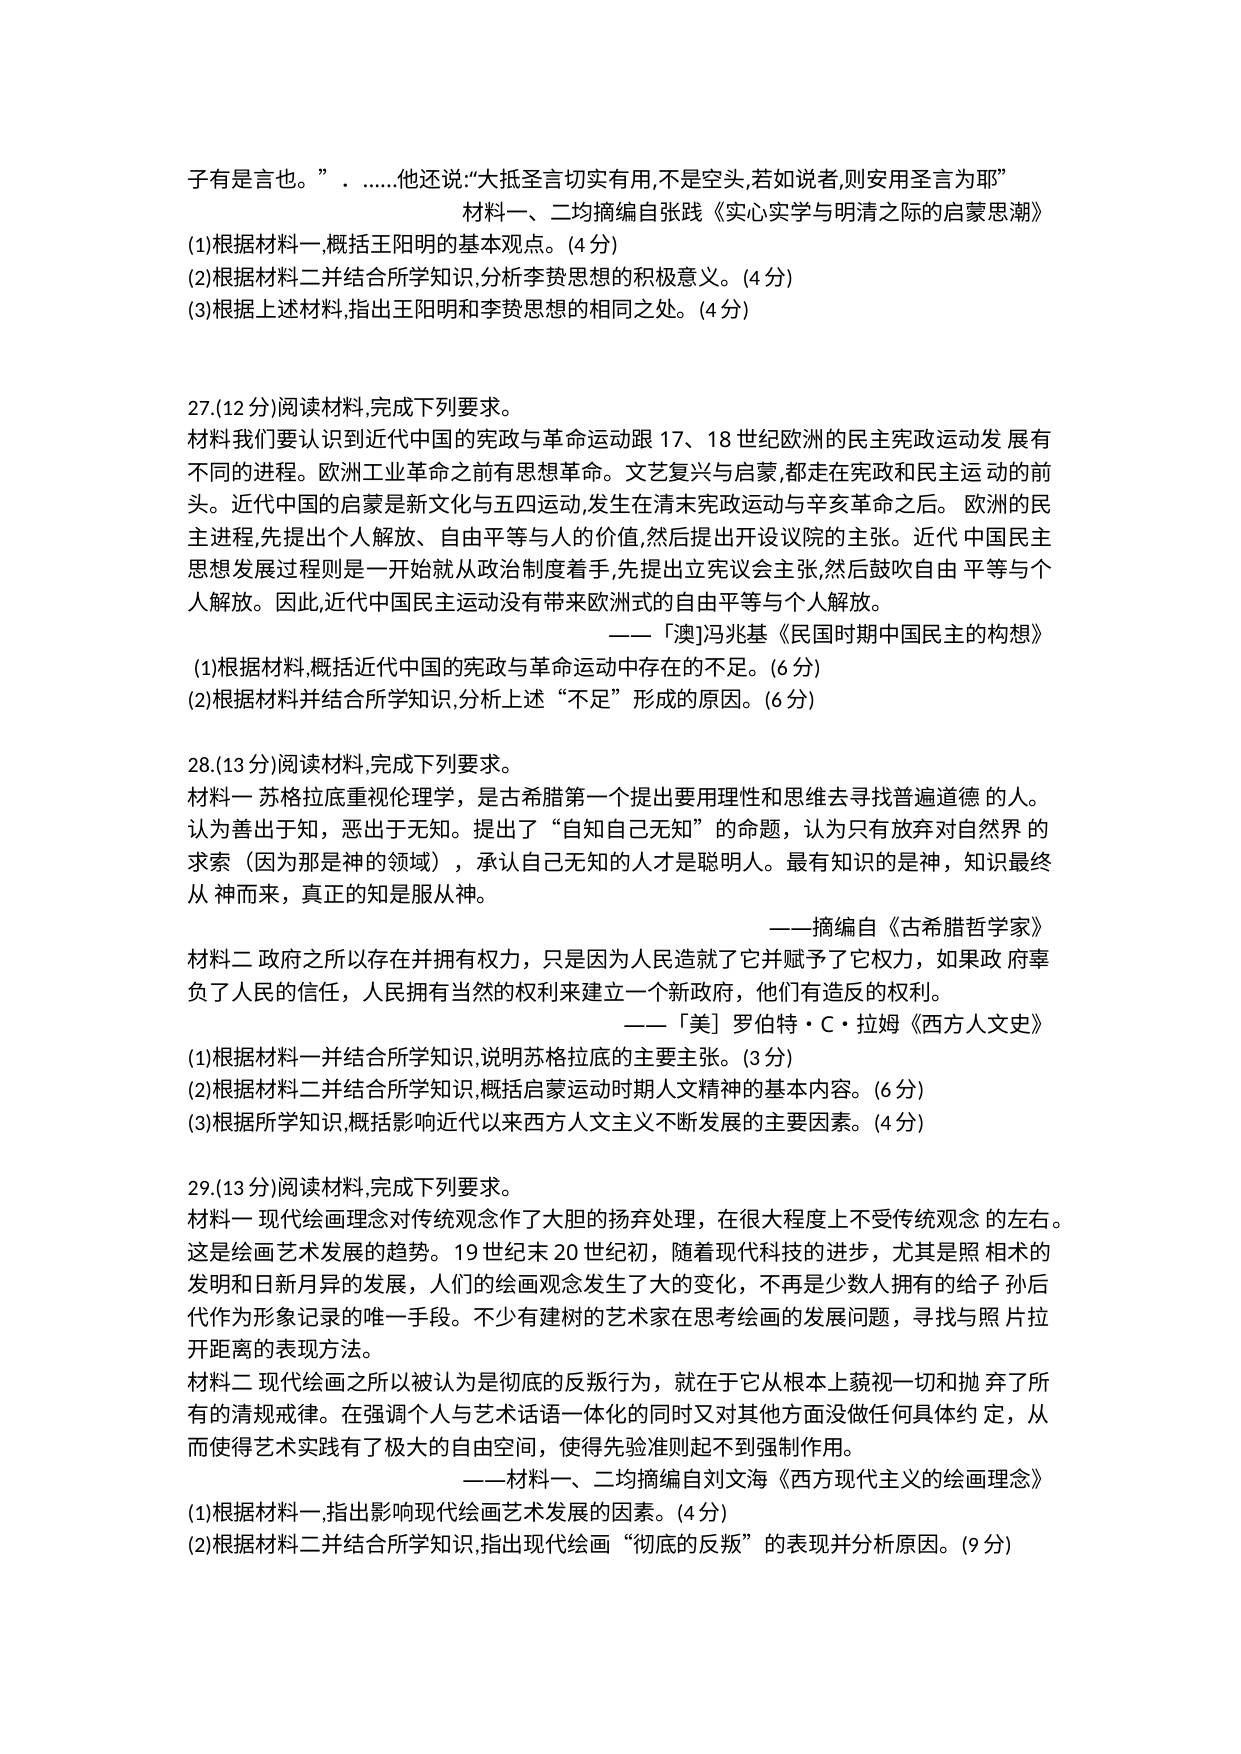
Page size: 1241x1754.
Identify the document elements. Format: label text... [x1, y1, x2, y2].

text (3)根据所学知识,概括影响近代以来西方人文主义不断发展的主要因素。(4分) [187, 1104, 1053, 1137]
text 子有是言也。”．......他还说:“大抵圣言切实有用,不是空头,若如说者,则安用圣言为耶” [187, 162, 1053, 194]
text 27.(12分)阅读材料,完成下列要求。 [187, 389, 1053, 422]
text 材料我们要认识到近代中国的宪政与革命运动跟17、18世纪欧洲的民主宪政运动发 展有不同的进程。欧洲工业革命之前有思想革命。文艺复兴与启蒙,都走在宪政和民主运 动的前头。近代中国的启蒙是新文化与五四运动,发生在清末宪政运动与辛亥革命之后。 欧洲的民主进程,先提出个人解放、自由平等与人的价值,然后提出开设议院的主张。近代 中国民主思想发展过程则是一开始就从政治制度着手,先提出立宪议会主张,然后鼓吹自由 平等与个人解放。因此,近代中国民主运动没有带来欧洲式的自由平等与个人解放。 [187, 422, 1053, 617]
text 29.(13分)阅读材料,完成下列要求。 [187, 1169, 1053, 1202]
text 材料一 苏格拉底重视伦理学，是古希腊第一个提出要用理性和思维去寻找普遍道德 的人。认为善出于知，恶出于无知。提出了“自知自己无知”的命题，认为只有放弃对自然界 的求索（因为那是神的领域），承认自己无知的人才是聪明人。最有知识的是神，知识最终从 神而来，真正的知是服从神。 [187, 779, 1053, 909]
text 材料二 政府之所以存在并拥有权力，只是因为人民造就了它并赋予了它权力，如果政 府辜负了人民的信任，人民拥有当然的权利来建立一个新政府，他们有造反的权利。 [187, 942, 1053, 1007]
text (2)根据材料并结合所学知识,分析上述“不足”形成的原因。(6分) [187, 682, 1053, 714]
text (1)根据材料一,概括王阳明的基本观点。(4分) [187, 227, 1053, 259]
text 材料二 现代绘画之所以被认为是彻底的反叛行为，就在于它从根本上藐视一切和抛 弃了所有的清规戒律。在强调个人与艺术话语一体化的同时又对其他方面没做任何具体约 定，从而使得艺术实践有了极大的自由空间，使得先验准则起不到强制作用。 [187, 1364, 1053, 1462]
text (2)根据材料二并结合所学知识,指出现代绘画“彻底的反叛”的表现并分析原因。(9分) [187, 1527, 1053, 1559]
text 28.(13分)阅读材料,完成下列要求。 [187, 747, 1053, 779]
text 材料一 现代绘画理念对传统观念作了大胆的扬弃处理，在很大程度上不受传统观念 的左右。这是绘画艺术发展的趋势。19世纪末20世纪初，随着现代科技的进步，尤其是照 相术的发明和日新月异的发展，人们的绘画观念发生了大的变化，不再是少数人拥有的给子 孙后代作为形象记录的唯一手段。不少有建树的艺术家在思考绘画的发展问题，寻找与照 片拉开距离的表现方法。 [187, 1202, 1053, 1364]
text (1)根据材料一并结合所学知识,说明苏格拉底的主要主张。(3分) [187, 1039, 1053, 1072]
text ——「澳]冯兆基《民国时期中国民主的构想》 [187, 617, 1053, 649]
text (1)根据材料,概括近代中国的宪政与革命运动中存在的不足。(6分) [187, 649, 1053, 682]
text (2)根据材料二并结合所学知识,概括启蒙运动时期人文精神的基本内容。(6分) [187, 1072, 1053, 1104]
text ——材料一、二均摘编自刘文海《西方现代主义的绘画理念》 [187, 1462, 1053, 1494]
text ——「美］罗伯特・C・拉姆《西方人文史》 [187, 1007, 1053, 1039]
text 材料一、二均摘编自张践《实心实学与明清之际的启蒙思潮》 [187, 194, 1053, 227]
text (3)根据上述材料,指出王阳明和李贽思想的相同之处。(4分) [187, 292, 1053, 324]
text (1)根据材料一,指出影响现代绘画艺术发展的因素。(4分) [187, 1494, 1053, 1527]
text (2)根据材料二并结合所学知识,分析李贽思想的积极意义。(4分) [187, 259, 1053, 292]
text ——摘编自《古希腊哲学家》 [187, 909, 1053, 942]
